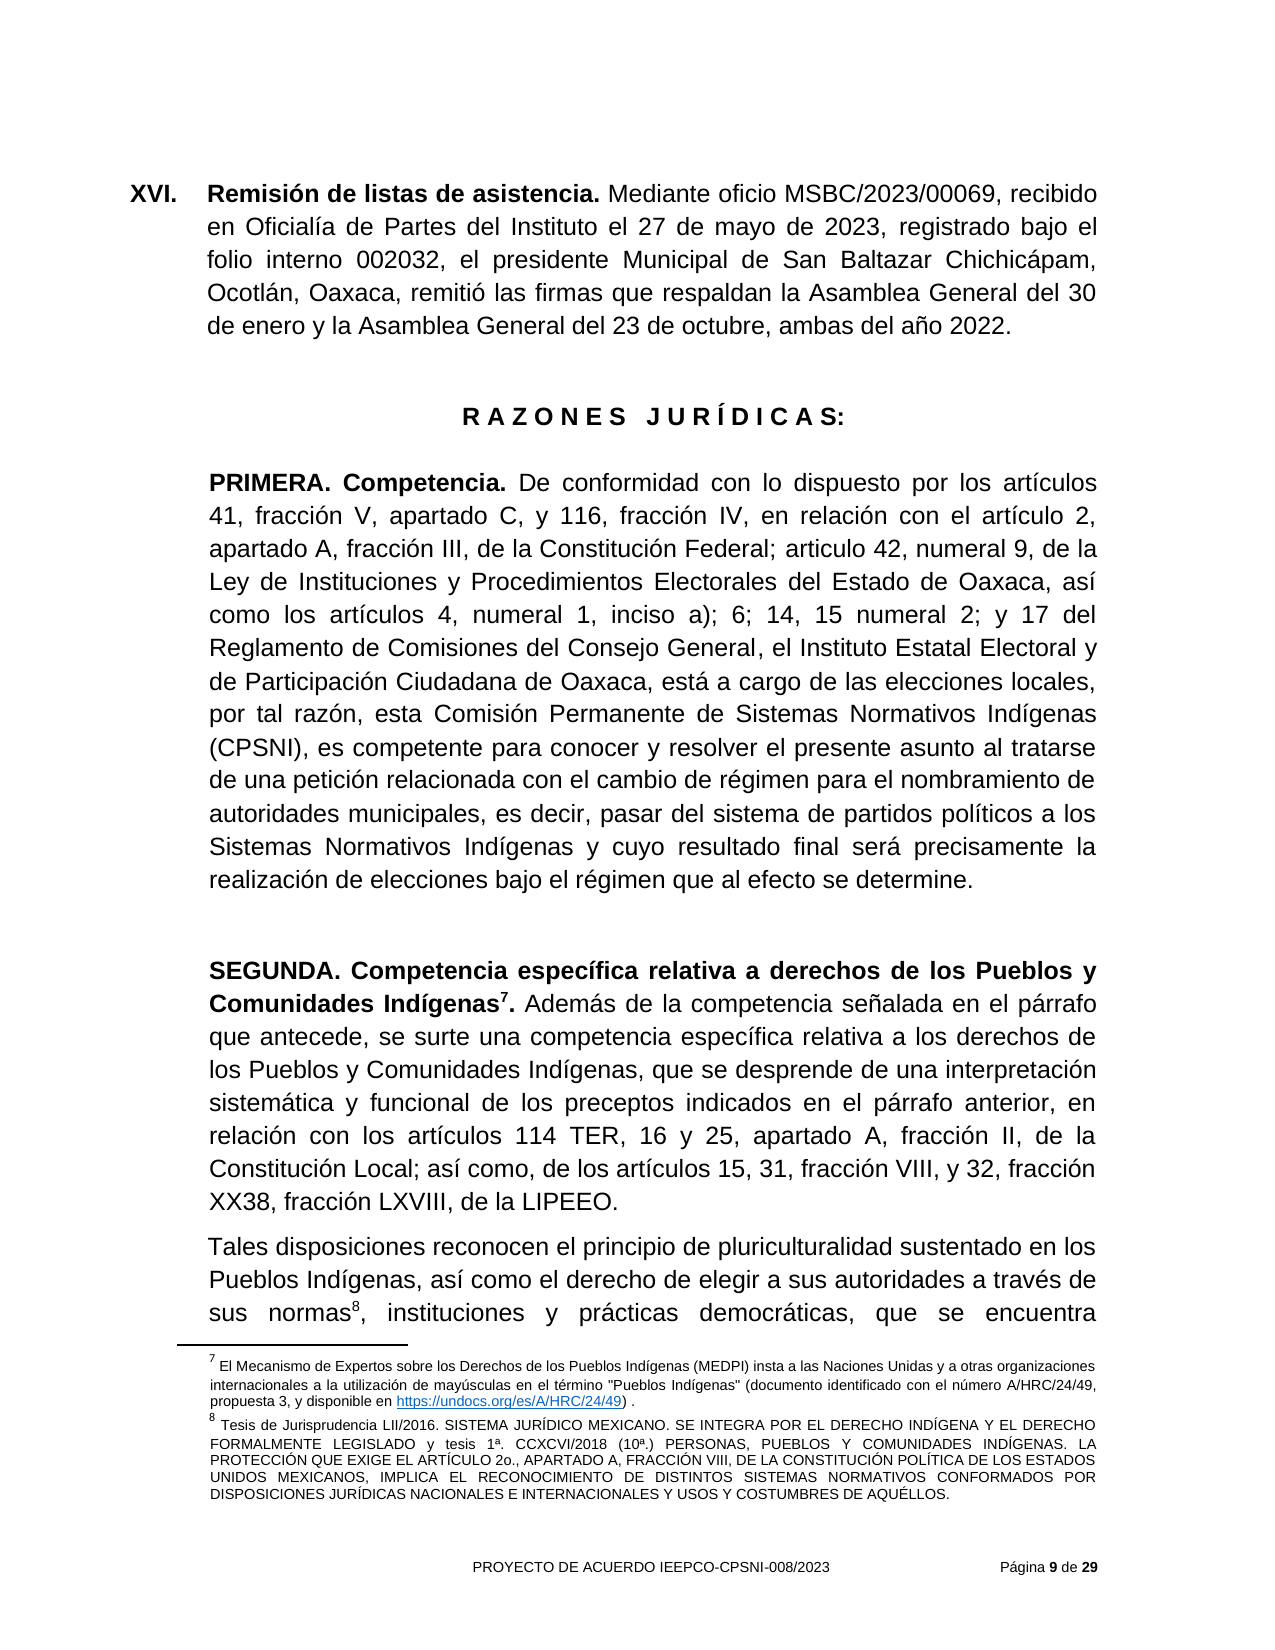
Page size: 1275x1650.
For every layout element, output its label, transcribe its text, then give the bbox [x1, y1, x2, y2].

list Remisión de listas de asistencia. Mediante oficio MSBC/2023/00069, recibido en Oficialía de Partes del Instituto el 27 de mayo de 2023, registrado bajo el folio interno 002032, el presidente Municipal de San Baltazar Chichicápam, Ocotlán, Oaxaca, remitió las firmas que respaldan la Asamblea General del 30 de enero y la Asamblea General del 23 de octubre, ambas del año 2022. [177, 179, 1098, 340]
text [207, 1232, 1098, 1327]
text PRIMERA. Competencia. De conformidad con lo dispuesto por los artículos 41, fracción V, apartado C, y 116, fracción IV, en relación con el artículo 2, apartado A, fracción III, de la Constitución Federal; articulo 42, numeral 9, de la Ley de Instituciones y Procedimientos Electorales del Estado de Oaxaca, así como los artículos 4, numeral 1, inciso a); 6; 14, 15 numeral 2; y 17 del Reglamento de Comisiones del Consejo General, el Instituto Estatal Electoral y de Participación Ciudadana de Oaxaca, está a cargo de las elecciones locales, por tal razón, esta Comisión Permanente de Sistemas Normativos Indígenas (CPSNI), es competente para conocer y resolver el presente asunto al tratarse de una petición relacionada con el cambio de régimen para el nombramiento de autoridades municipales, es decir, pasar del sistema de partidos políticos a los Sistemas Normativos Indígenas y cuyo resultado final será precisamente la realización de elecciones bajo el régimen que al efecto se determine. [209, 468, 1098, 893]
text SEGUNDA. Competencia específica relativa a derechos de los Pueblos y Comunidades Indígenas. Además de la competencia señalada en el párrafo que antecede, se surte una competencia específica relativa a los derechos de los Pueblos y Comunidades Indígenas, que se desprende de una interpretación sistemática y funcional de los preceptos indicados en el párrafo anterior, en relación con los artículos 114 TER, 16 y 25, apartado A, fracción II, de la Constitución Local; así como, de los artículos 15, 31, fracción VIII, y 32, fracción XX38, fracción LXVIII, de la LIPEEO. [209, 956, 1098, 1216]
text R A Z O N E S J U R Í D I C A S: [308, 402, 999, 431]
